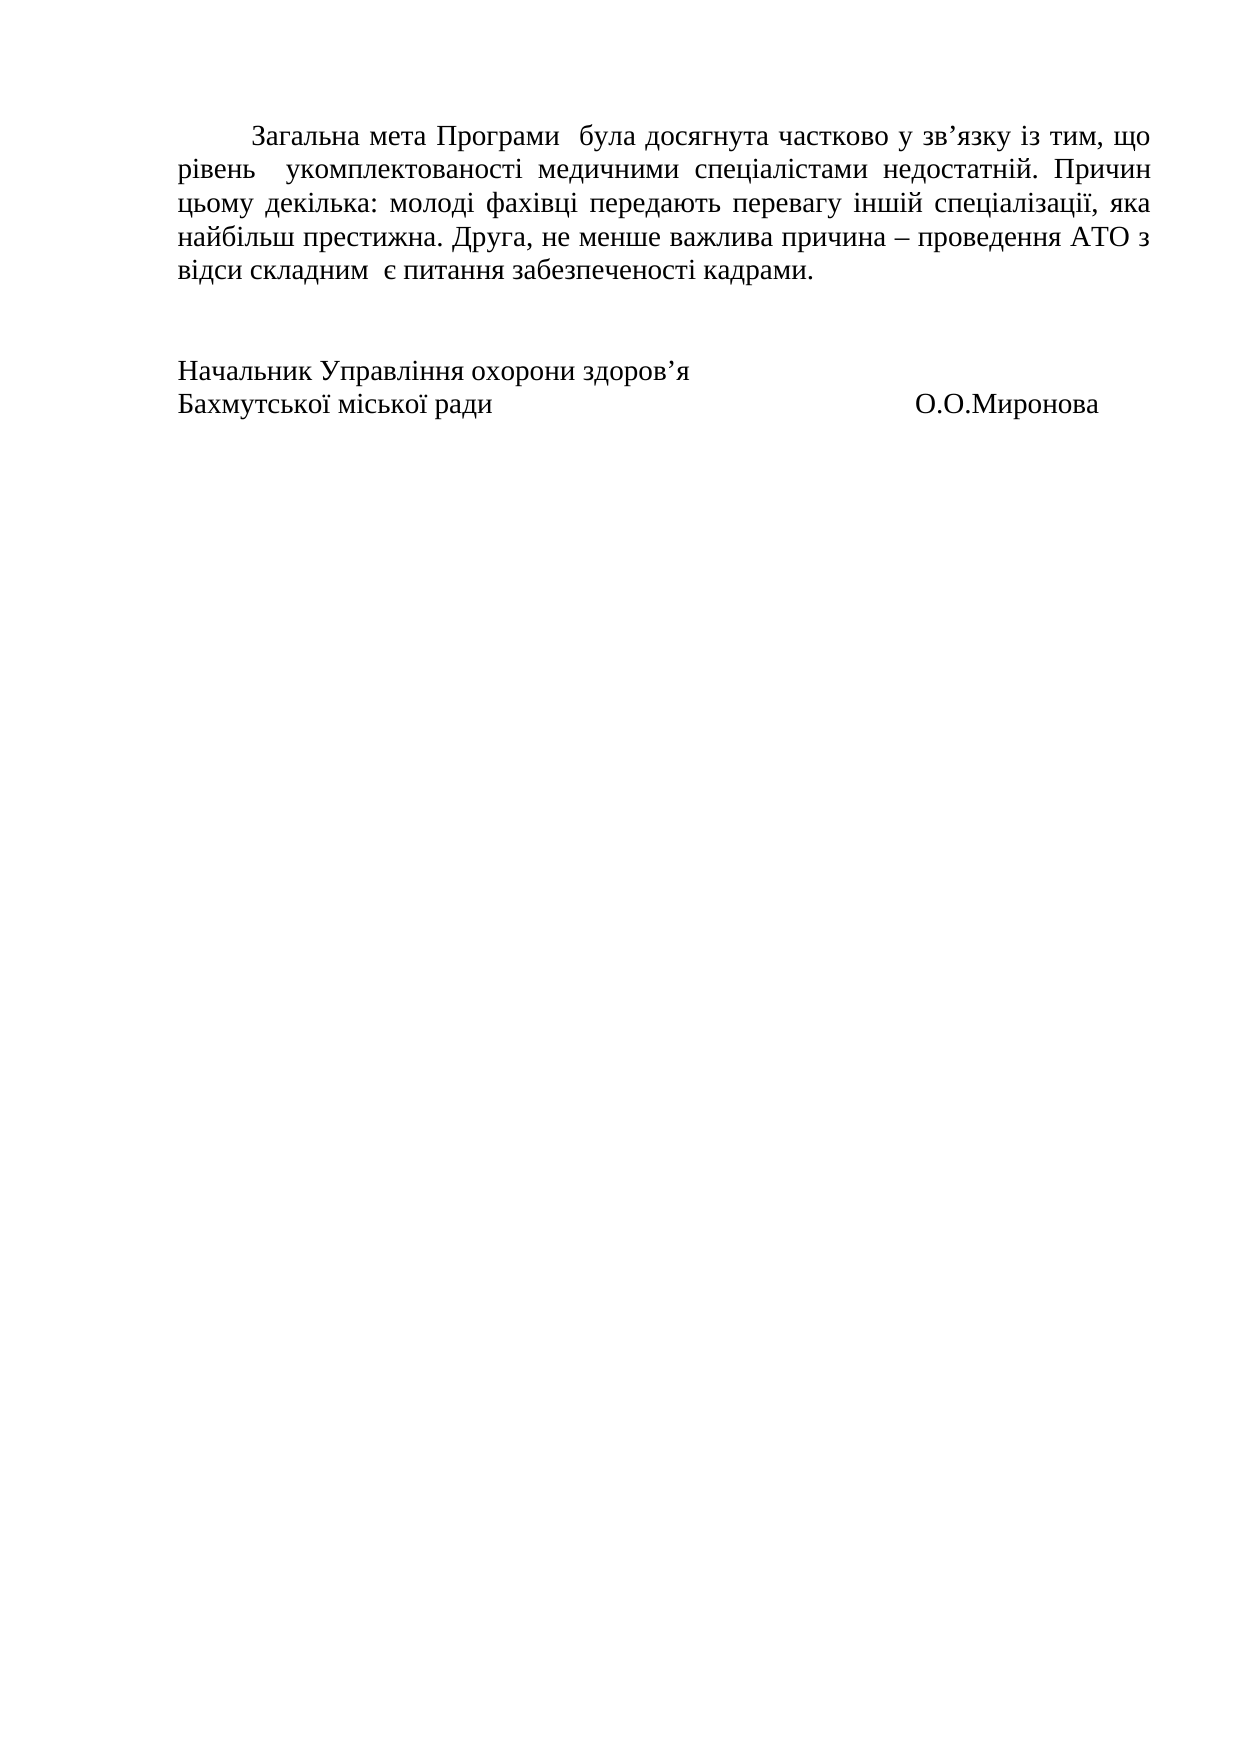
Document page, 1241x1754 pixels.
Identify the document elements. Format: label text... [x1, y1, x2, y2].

text Бахмутської міської ради О.О.Миронова [177, 386, 1152, 420]
text Загальна мета Програми була досягнута частково у зв’язку із тим, що рівень укомплектованості медичними спеціалістами недостатній. Причин цьому декілька: молоді фахівці передають перевагу іншій спеціалізації, яка найбільш престижна. Друга, не менше важлива причина – проведення АТО з відси складним є питання забезпеченості кадрами. [177, 118, 1152, 286]
text Начальник Управління охорони здоров’я [177, 353, 1152, 386]
